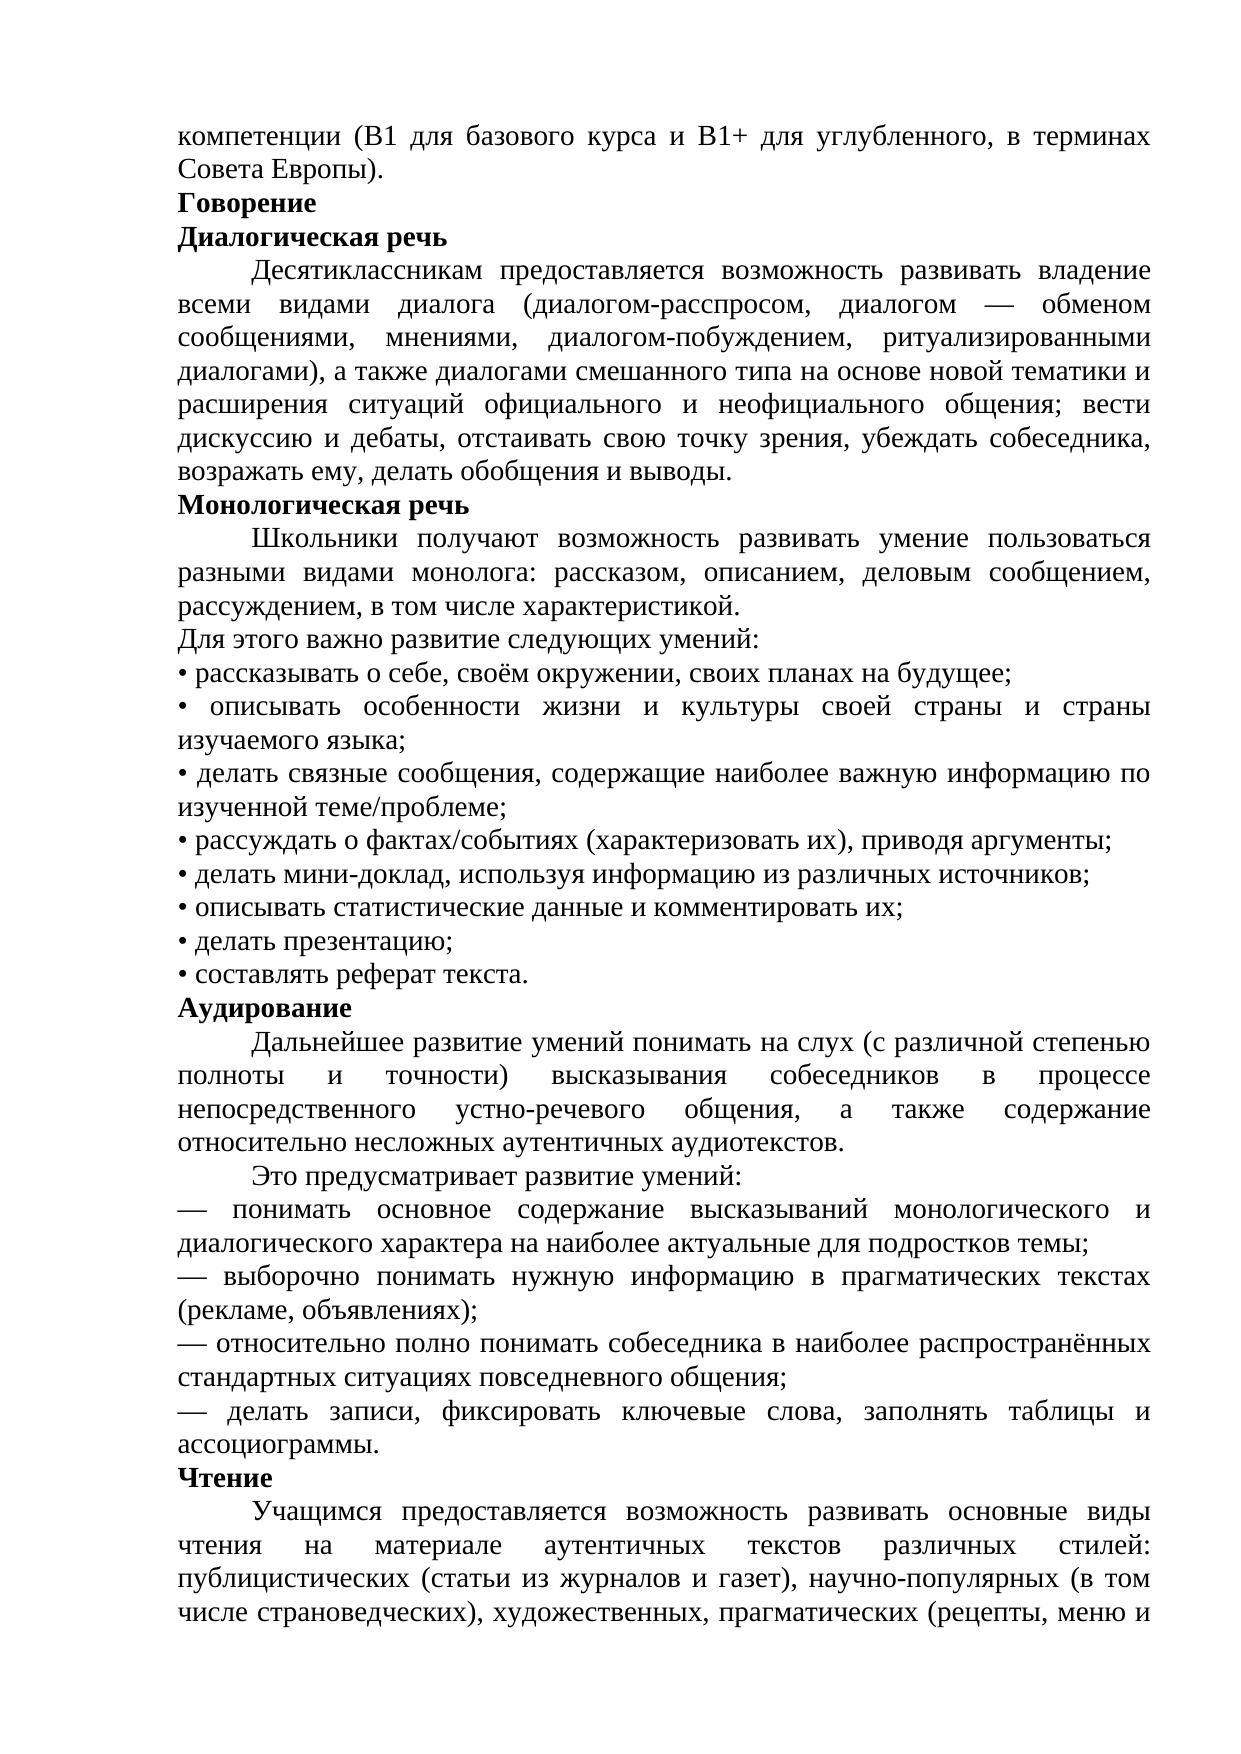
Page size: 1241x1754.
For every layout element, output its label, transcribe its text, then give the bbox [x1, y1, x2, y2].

text Аудирование [177, 990, 1152, 1024]
text Для этого важно развитие следующих умений: [177, 621, 1152, 655]
text • описывать особенности жизни и культуры своей страны и страны изучаемого языка; [177, 688, 1152, 755]
text — понимать основное содержание высказываний монологического и диалогического характера на наиболее актуальные для подростков темы; [177, 1191, 1152, 1258]
text Школьники получают возможность развивать умение пользоваться разными видами монолога: рассказом, описанием, деловым сообщением, рассуждением, в том числе характеристикой. [177, 521, 1152, 621]
text • описывать статистические данные и комментировать их; [177, 889, 1152, 923]
text • рассказывать о себе, своём окружении, своих планах на будущее; [177, 655, 1152, 688]
text Говорение [177, 185, 1152, 219]
text • делать презентацию; [177, 923, 1152, 957]
text Чтение [177, 1460, 1152, 1493]
text Дальнейшее развитие умений понимать на слух (с различной степенью полноты и точности) высказывания собеседников в процессе непосредственного устно-речевого общения, а также содержание относительно несложных аутентичных аудиотекстов. [177, 1024, 1152, 1158]
text • делать связные сообщения, содержащие наиболее важную информацию по изученной теме/проблеме; [177, 755, 1152, 822]
text Монологическая речь [177, 487, 1152, 521]
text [177, 1493, 1152, 1627]
text • делать мини-доклад, используя информацию из различных источников; [177, 856, 1152, 889]
text • составлять реферат текста. [177, 957, 1152, 990]
text — делать записи, фиксировать ключевые слова, заполнять таблицы и ассоциограммы. [177, 1393, 1152, 1460]
text Диалогическая речь [177, 219, 1152, 252]
text — относительно полно понимать собеседника в наиболее распространённых стандартных ситуациях повседневного общения; [177, 1326, 1152, 1393]
text Это предусматривает развитие умений: [177, 1158, 1152, 1191]
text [177, 118, 1152, 185]
text Десятиклассникам предоставляется возможность развивать владение всеми видами диалога (диалогом-расспросом, диалогом — обменом сообщениями, мнениями, диалогом-побуждением, ритуализированными диалогами), а также диалогами смешанного типа на основе новой тематики и расширения ситуаций официального и неофициального общения; вести дискуссию и дебаты, отстаивать свою точку зрения, убеждать собеседника, возражать ему, делать обобщения и выводы. [177, 252, 1152, 487]
text — выборочно понимать нужную информацию в прагматических текстах (рекламе, объявлениях); [177, 1258, 1152, 1326]
text • рассуждать о фактах/событиях (характеризовать их), приводя аргументы; [177, 822, 1152, 856]
